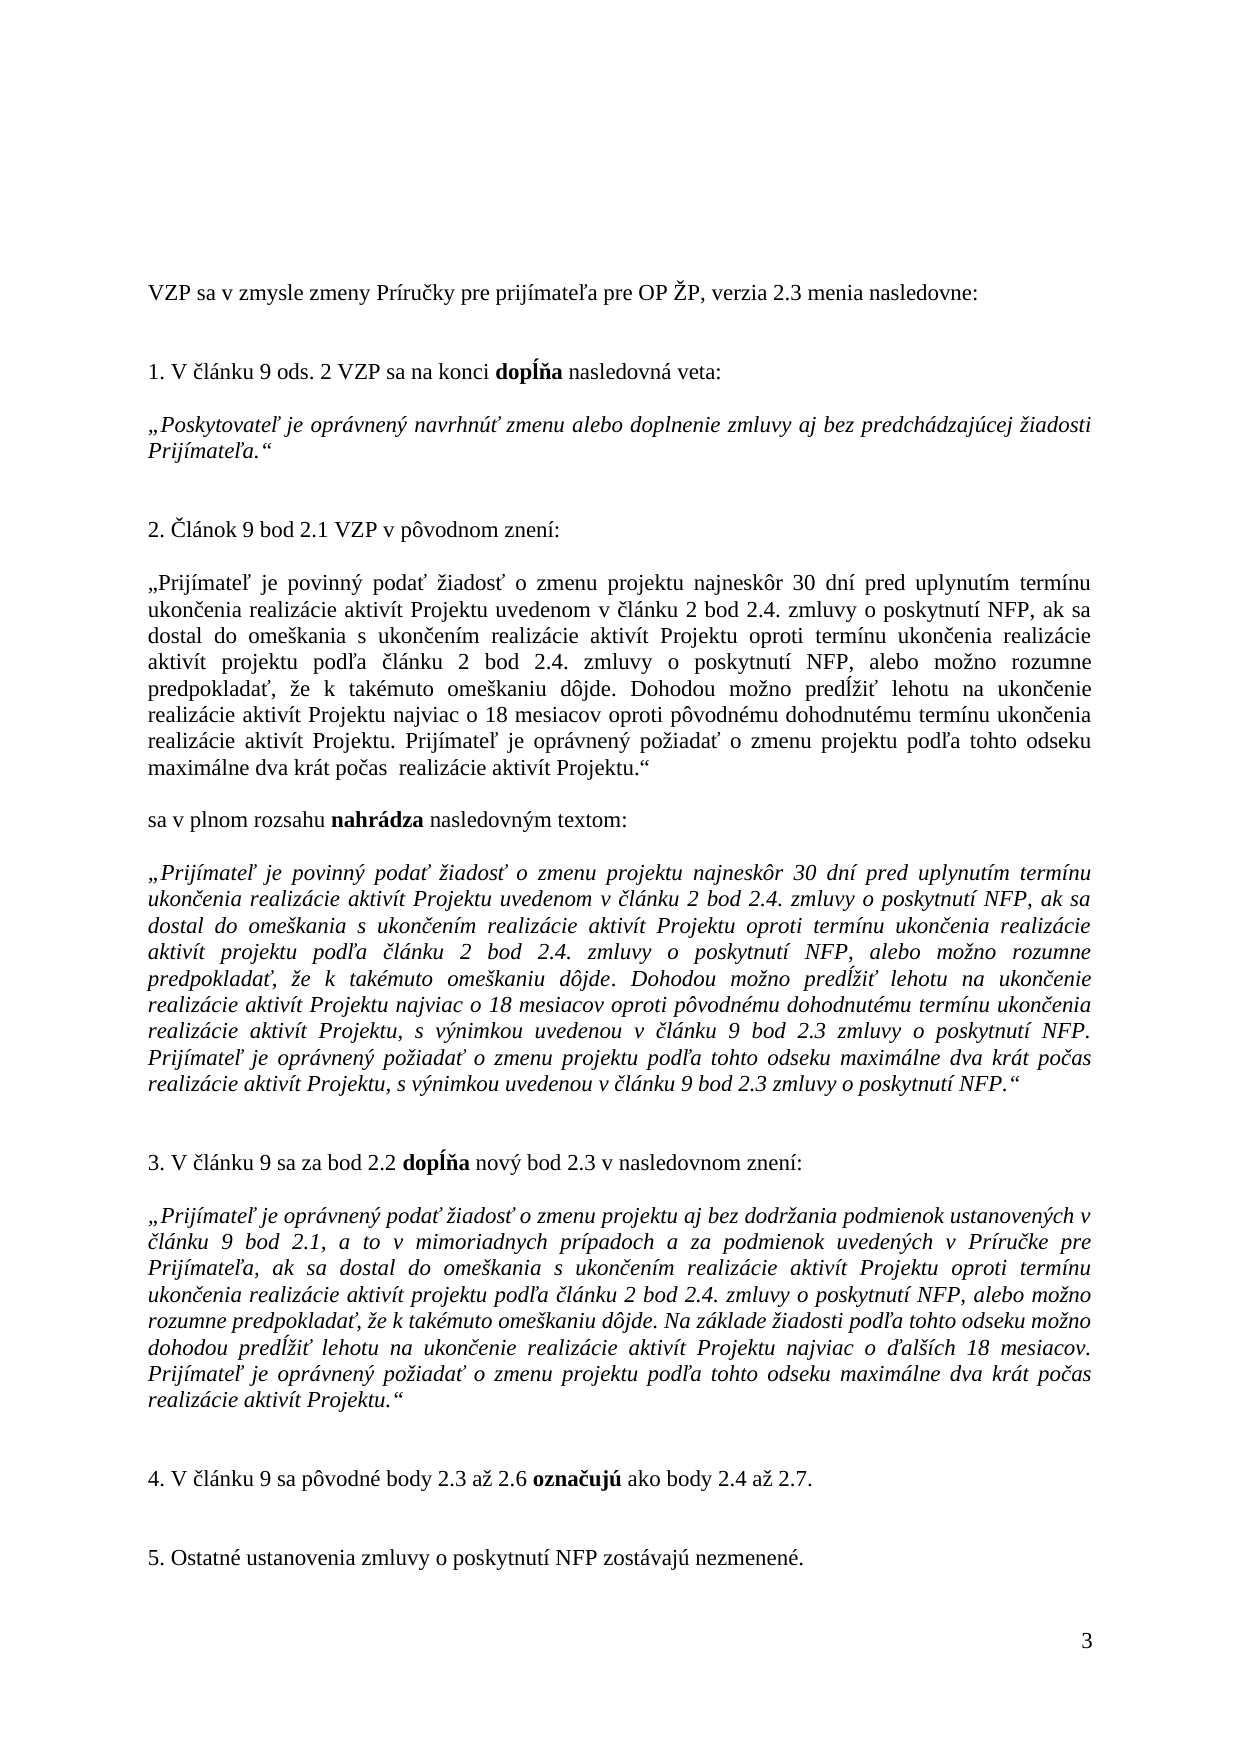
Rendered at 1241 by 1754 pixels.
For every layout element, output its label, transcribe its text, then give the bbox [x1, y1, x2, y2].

list sa v plnom rozsahu nahrádza nasledovným textom: [148, 806, 1093, 833]
list „Prijímateľ je povinný podať žiadosť o zmenu projektu najneskôr 30 dní pred uplynutím termínu ukončenia realizácie aktivít Projektu uvedenom v článku 2 bod 2.4. zmluvy o poskytnutí NFP, ak sa dostal do omeškania s ukončením realizácie aktivít Projektu oproti termínu ukončenia realizácie aktivít projektu podľa článku 2 bod 2.4. zmluvy o poskytnutí NFP, alebo možno rozumne predpokladať, že k takémuto omeškaniu dôjde. Dohodou možno predĺžiť lehotu na ukončenie realizácie aktivít Projektu najviac o 18 mesiacov oproti pôvodnému dohodnutému termínu ukončenia realizácie aktivít Projektu, s výnimkou uvedenou v článku 9 bod 2.3 zmluvy o poskytnutí NFP. Prijímateľ je oprávnený požiadať o zmenu projektu podľa tohto odseku maximálne dva krát počas realizácie aktivít Projektu, s výnimkou uvedenou v článku 9 bod 2.3 zmluvy o poskytnutí NFP.“ [148, 859, 1093, 1096]
list 5. Ostatné ustanovenia zmluvy o poskytnutí NFP zostávajú nezmenené. [148, 1544, 1093, 1571]
list „Prijímateľ je povinný podať žiadosť o zmenu projektu najneskôr 30 dní pred uplynutím termínu ukončenia realizácie aktivít Projektu uvedenom v článku 2 bod 2.4. zmluvy o poskytnutí NFP, ak sa dostal do omeškania s ukončením realizácie aktivít Projektu oproti termínu ukončenia realizácie aktivít projektu podľa článku 2 bod 2.4. zmluvy o poskytnutí NFP, alebo možno rozumne predpokladať, že k takémuto omeškaniu dôjde. Dohodou možno predĺžiť lehotu na ukončenie realizácie aktivít Projektu najviac o 18 mesiacov oproti pôvodnému dohodnutému termínu ukončenia realizácie aktivít Projektu. Prijímateľ je oprávnený požiadať o zmenu projektu podľa tohto odseku maximálne dva krát počas realizácie aktivít Projektu.“ [148, 569, 1093, 780]
list 4. V článku 9 sa pôvodné body 2.3 až 2.6 označujú ako body 2.4 až 2.7. [148, 1465, 1093, 1492]
list VZP sa v zmysle zmeny Príručky pre prijímateľa pre OP ŽP, verzia 2.3 menia nasledovne: [148, 279, 1093, 306]
text „Prijímateľ je oprávnený podať žiadosť o zmenu projektu aj bez dodržania podmienok ustanovených v článku 9 bod 2.1, a to v mimoriadnych prípadoch a za podmienok uvedených v Príručke pre Prijímateľa, ak sa dostal do omeškania s ukončením realizácie aktivít Projektu oproti termínu ukončenia realizácie aktivít projektu podľa článku 2 bod 2.4. zmluvy o poskytnutí NFP, alebo možno rozumne predpokladať, že k takémuto omeškaniu dôjde. Na základe žiadosti podľa tohto odseku možno dohodou predĺžiť lehotu na ukončenie realizácie aktivít Projektu najviac o ďalších 18 mesiacov. Prijímateľ je oprávnený požiadať o zmenu projektu podľa tohto odseku maximálne dva krát počas realizácie aktivít Projektu.“ [148, 1202, 1093, 1413]
list „Poskytovateľ je oprávnený navrhnúť zmenu alebo doplnenie zmluvy aj bez predchádzajúcej žiadosti Prijímateľa.“ [148, 411, 1093, 464]
list 1. V článku 9 ods. 2 VZP sa na konci dopĺňa nasledovná veta: [148, 358, 1093, 385]
list 2. Článok 9 bod 2.1 VZP v pôvodnom znení: [148, 517, 1093, 543]
list 3. V článku 9 sa za bod 2.2 dopĺňa nový bod 2.3 v nasledovnom znení: [148, 1149, 1093, 1175]
